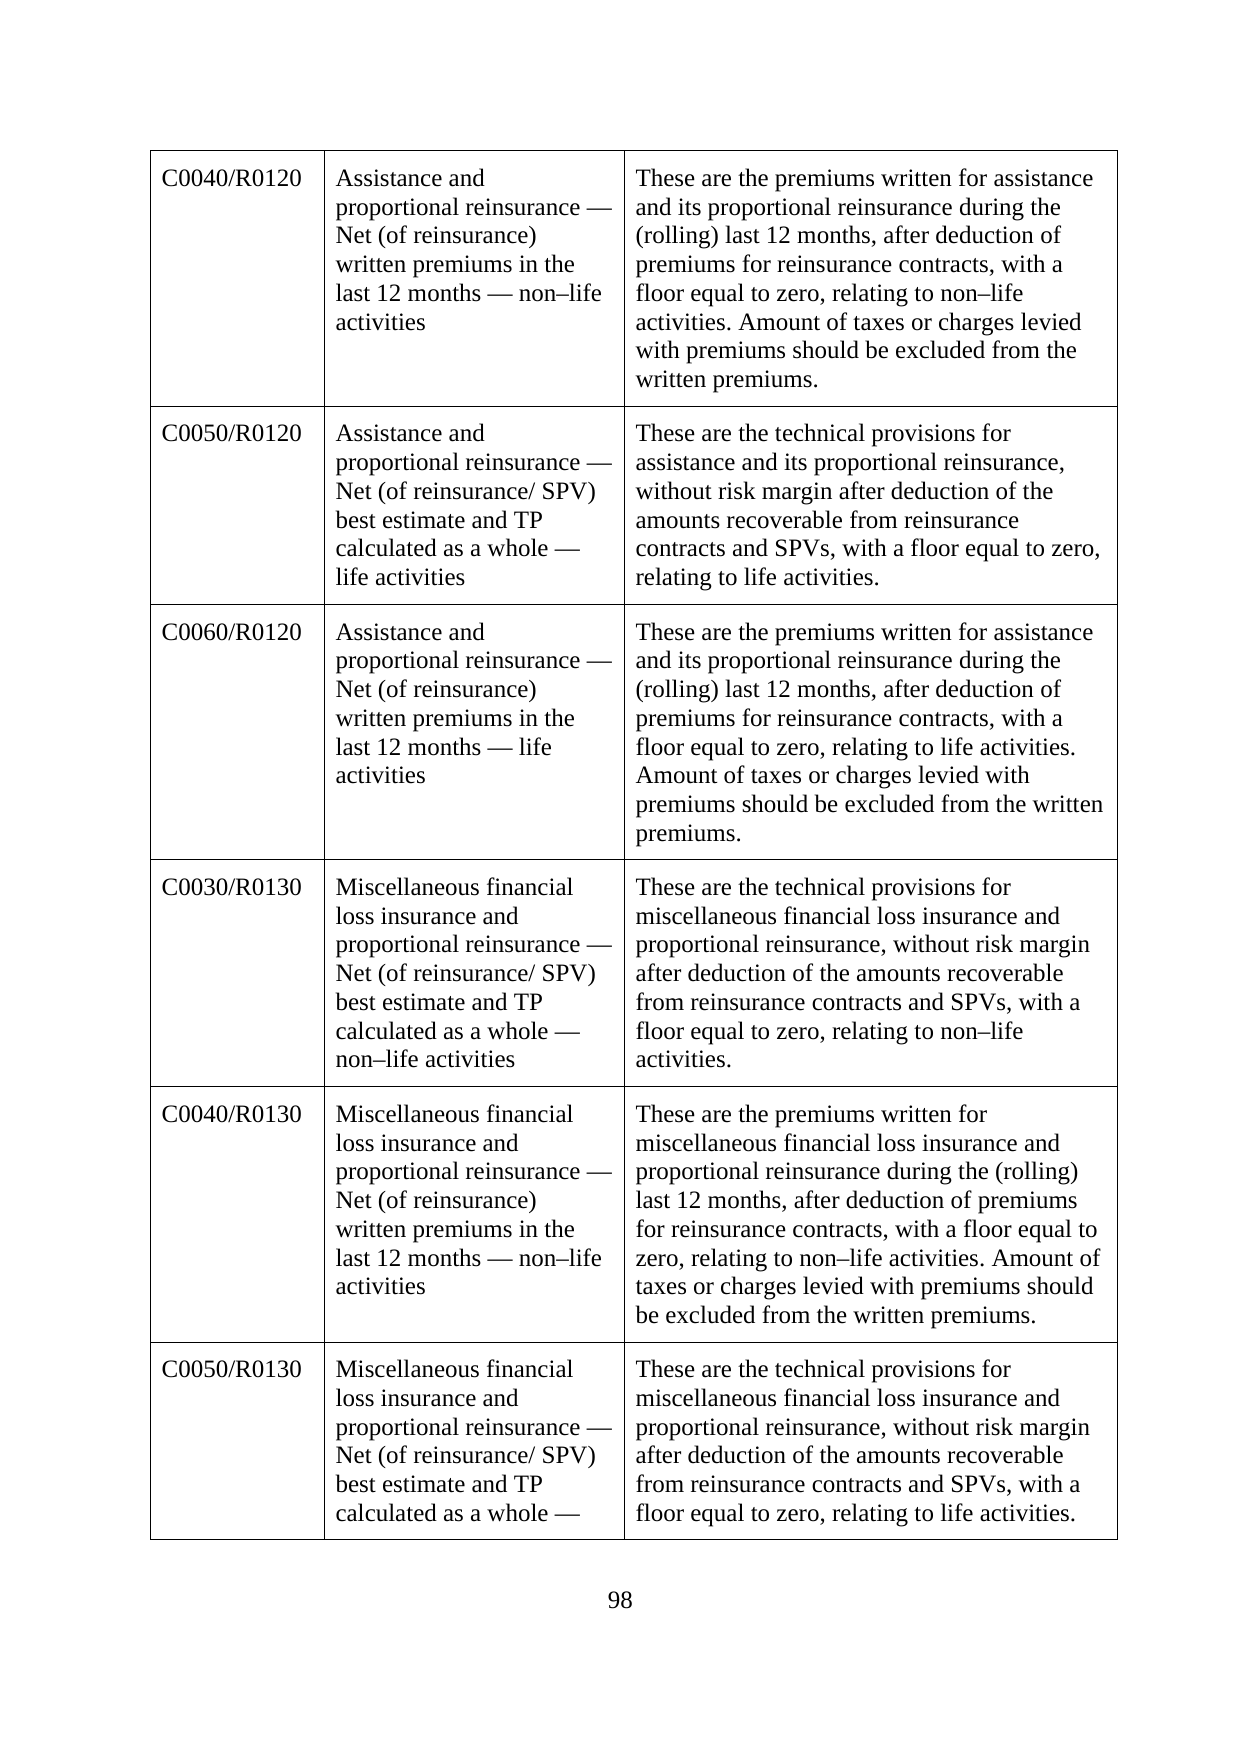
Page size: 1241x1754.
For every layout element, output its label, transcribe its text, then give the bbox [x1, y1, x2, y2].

table_cell C0030/R0130 [151, 860, 324, 1086]
table_cell Miscellaneous financial loss insurance and proportional reinsurance — Net (of reinsurance) written premiums in the last 12 months — non–life activities [325, 1087, 624, 1341]
table_cell Assistance and proportional reinsurance — Net (of reinsurance) written premiums in the last 12 months — life activities [325, 605, 624, 859]
table_cell C0050/R0120 [151, 407, 324, 603]
table_cell C0050/R0130 [151, 1343, 324, 1539]
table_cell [625, 1343, 1117, 1539]
table_cell These are the technical provisions for miscellaneous financial loss insurance and proportional reinsurance, without risk margin after deduction of the amounts recoverable from reinsurance contracts and SPVs, with a floor equal to zero, relating to non–life activities. [625, 860, 1117, 1086]
table_cell C0040/R0120 [151, 151, 324, 406]
table_cell Miscellaneous financial loss insurance and proportional reinsurance — Net (of reinsurance/ SPV) best estimate and TP calculated as a whole — non–life activities [325, 860, 624, 1086]
table_cell C0060/R0120 [151, 605, 324, 859]
table_cell These are the premiums written for assistance and its proportional reinsurance during the (rolling) last 12 months, after deduction of premiums for reinsurance contracts, with a floor equal to zero, relating to non–life activities. Amount of taxes or charges levied with premiums should be excluded from the written premiums. [625, 151, 1117, 406]
table_cell Assistance and proportional reinsurance — Net (of reinsurance/ SPV) best estimate and TP calculated as a whole — life activities [325, 407, 624, 603]
table_cell C0040/R0130 [151, 1087, 324, 1341]
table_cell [325, 1343, 624, 1539]
table_cell These are the premiums written for miscellaneous financial loss insurance and proportional reinsurance during the (rolling) last 12 months, after deduction of premiums for reinsurance contracts, with a floor equal to zero, relating to non–life activities. Amount of taxes or charges levied with premiums should be excluded from the written premiums. [625, 1087, 1117, 1341]
table_cell These are the premiums written for assistance and its proportional reinsurance during the (rolling) last 12 months, after deduction of premiums for reinsurance contracts, with a floor equal to zero, relating to life activities. Amount of taxes or charges levied with premiums should be excluded from the written premiums. [625, 605, 1117, 859]
table_cell These are the technical provisions for assistance and its proportional reinsurance, without risk margin after deduction of the amounts recoverable from reinsurance contracts and SPVs, with a floor equal to zero, relating to life activities. [625, 407, 1117, 603]
table_cell Assistance and proportional reinsurance — Net (of reinsurance) written premiums in the last 12 months — non–life activities [325, 151, 624, 406]
